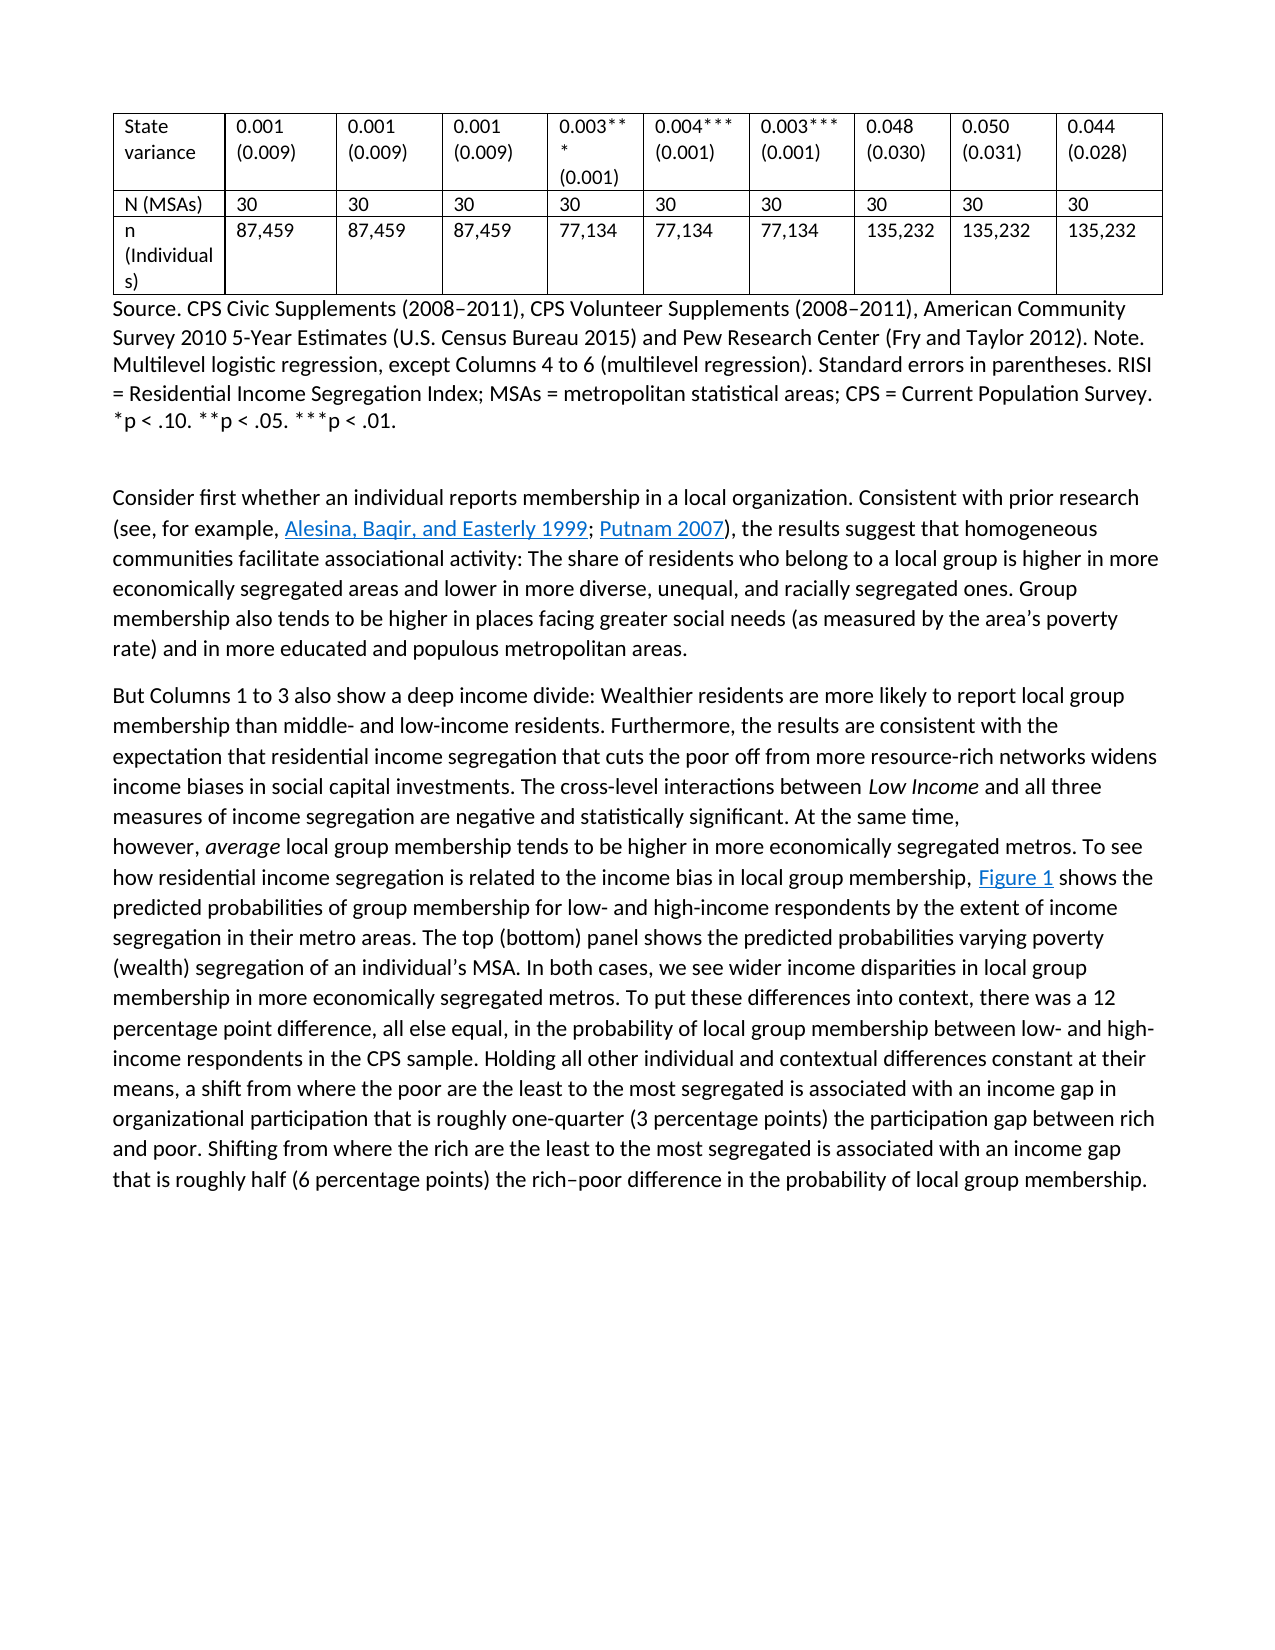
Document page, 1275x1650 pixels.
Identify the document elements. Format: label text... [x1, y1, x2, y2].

table_cell 0.003*** (0.001) [750, 114, 854, 190]
table_cell 0.044 (0.028) [1057, 114, 1162, 190]
table_cell 30 [337, 191, 442, 216]
table_cell 0.003*** (0.001) [548, 114, 643, 190]
table_cell 30 [951, 191, 1056, 216]
text Consider first whether an individual reports membership in a local organization. Consistent with prior research (see, for example, Alesina, Baqir, and Easterly 1999; Putnam 2007), the results suggest that homogeneous communities facilitate associational activity: The share of residents who belong to a local group is higher in more economically segregated areas and lower in more diverse, unequal, and racially segregated ones. Group membership also tends to be higher in places facing greater social needs (as measured by the area’s poverty rate) and in more educated and populous metropolitan areas. [112, 483, 1162, 663]
table_cell 87,459 [337, 217, 442, 293]
table_cell 30 [548, 191, 643, 216]
text But Columns 1 to 3 also show a deep income divide: Wealthier residents are more likely to report local group membership than middle- and low-income residents. Furthermore, the results are consistent with the expectation that residential income segregation that cuts the poor off from more resource-rich networks widens income biases in social capital investments. The cross-level interactions between Low Income and all three measures of income segregation are negative and statistically significant. At the same time, however, average local group membership tends to be higher in more economically segregated metros. To see how residential income segregation is related to the income bias in local group membership, Figure 1 shows the predicted probabilities of group membership for low- and high-income respondents by the extent of income segregation in their metro areas. The top (bottom) panel shows the predicted probabilities varying poverty (wealth) segregation of an individual’s MSA. In both cases, we see wider income disparities in local group membership in more economically segregated metros. To put these differences into context, there was a 12 percentage point difference, all else equal, in the probability of local group membership between low- and high-income respondents in the CPS sample. Holding all other individual and contextual differences constant at their means, a shift from where the poor are the least to the most segregated is associated with an income gap in organizational participation that is roughly one-quarter (3 percentage points) the participation gap between rich and poor. Shifting from where the rich are the least to the most segregated is associated with an income gap that is roughly half (6 percentage points) the rich–poor difference in the probability of local group membership. [112, 681, 1162, 1193]
table_cell 77,134 [644, 217, 749, 293]
table_cell 0.001 (0.009) [226, 114, 336, 190]
table_cell n (Individuals) [114, 217, 224, 293]
table_cell 0.050 (0.031) [951, 114, 1056, 190]
table_cell 30 [443, 191, 547, 216]
table_cell 30 [226, 191, 336, 216]
table_cell 135,232 [1057, 217, 1162, 293]
table_cell 0.001 (0.009) [337, 114, 442, 190]
table_cell N (MSAs) [114, 191, 224, 216]
table_cell 135,232 [855, 217, 950, 293]
table_cell 30 [1057, 191, 1162, 216]
table_cell 0.048 (0.030) [855, 114, 950, 190]
table_cell 77,134 [548, 217, 643, 293]
table_cell 0.001 (0.009) [443, 114, 547, 190]
table_cell 135,232 [951, 217, 1056, 293]
table_cell 0.004*** (0.001) [644, 114, 749, 190]
table_cell State variance [114, 114, 224, 190]
table_cell 30 [750, 191, 854, 216]
table_cell 77,134 [750, 217, 854, 293]
table_cell 30 [855, 191, 950, 216]
table_cell 30 [644, 191, 749, 216]
table_cell 87,459 [443, 217, 547, 293]
table_cell 87,459 [226, 217, 336, 293]
text Source. CPS Civic Supplements (2008–2011), CPS Volunteer Supplements (2008–2011), American Community Survey 2010 5-Year Estimates (U.S. Census Bureau 2015) and Pew Research Center (Fry and Taylor 2012). Note. Multilevel logistic regression, except Columns 4 to 6 (multilevel regression). Standard errors in parentheses. RISI = Residential Income Segregation Index; MSAs = metropolitan statistical areas; CPS = Current Population Survey. *p < .10. **p < .05. ***p < .01. [112, 295, 1162, 435]
